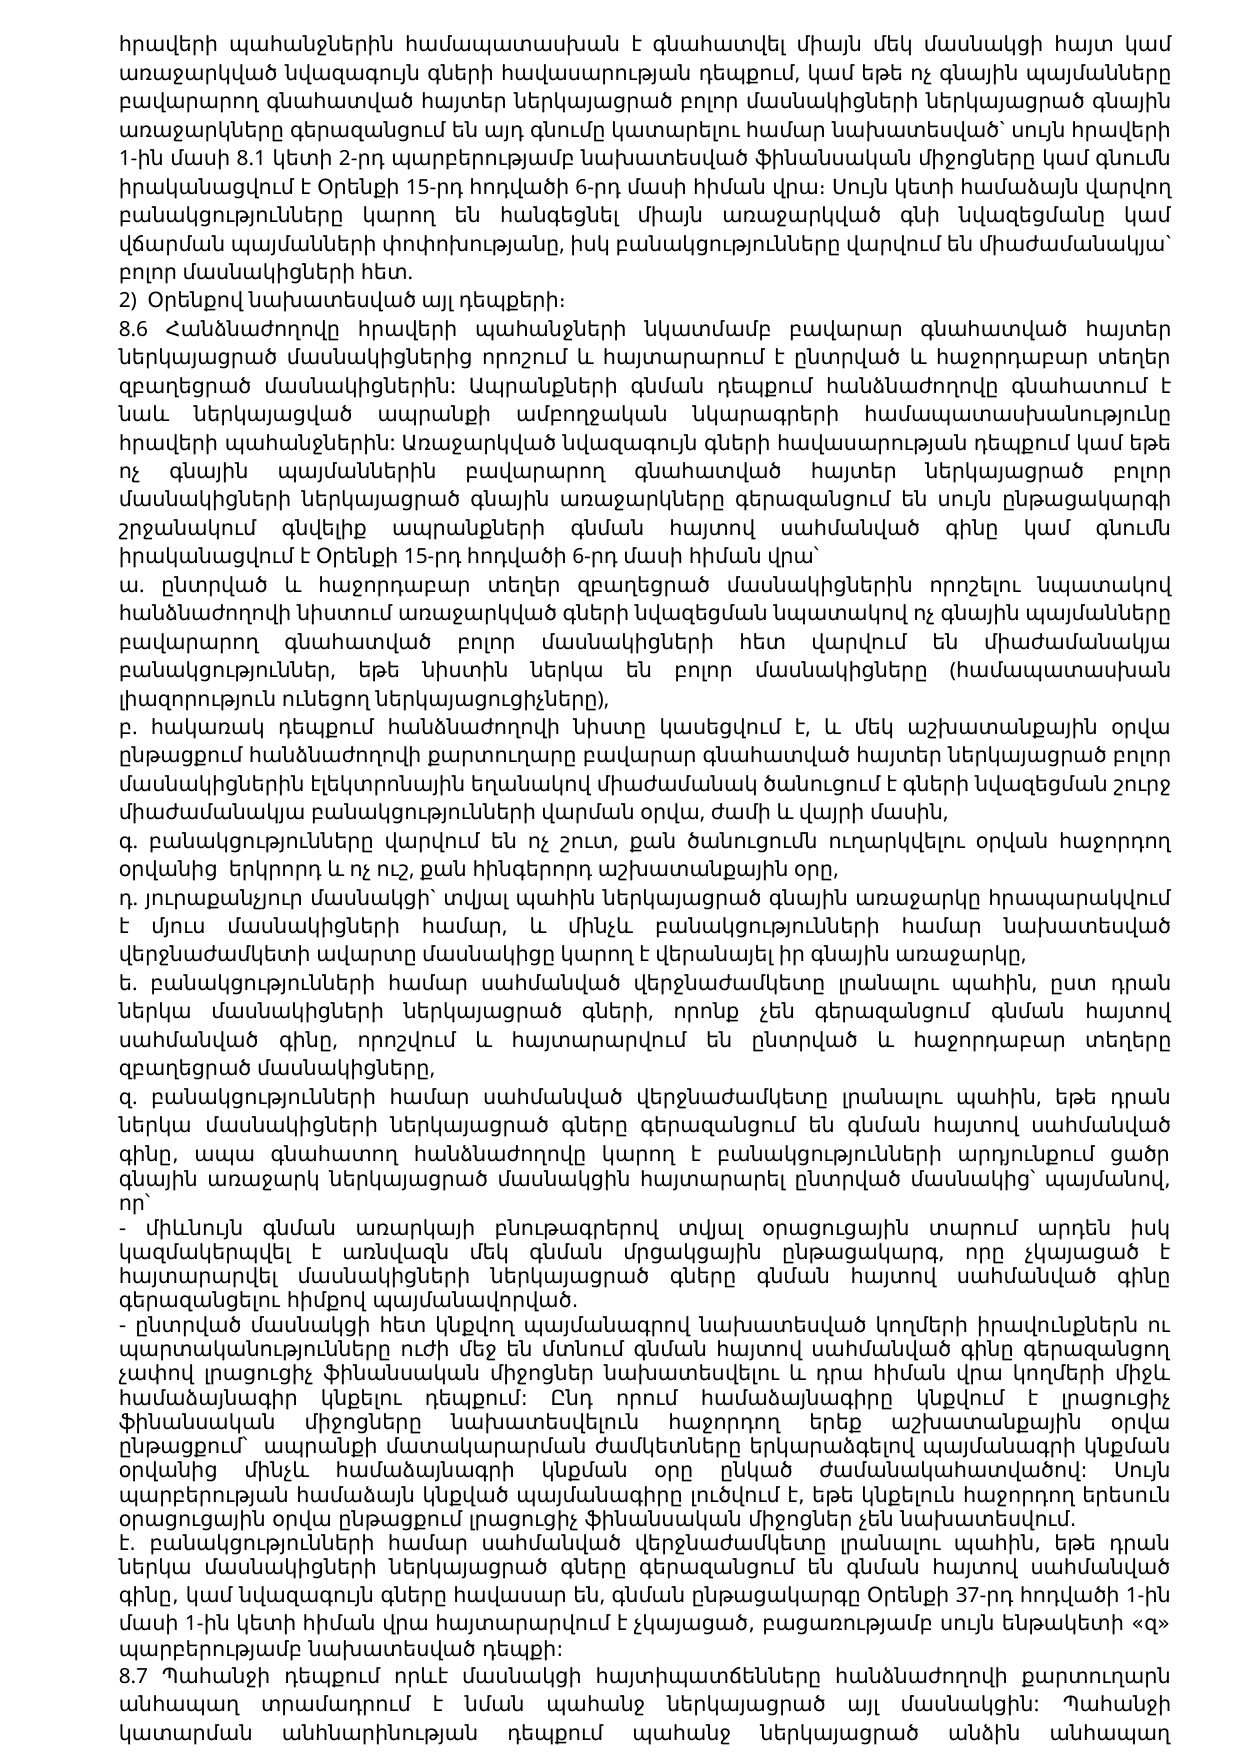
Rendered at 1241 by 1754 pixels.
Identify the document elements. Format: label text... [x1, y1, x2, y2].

text 2) Օրենքով նախատեսված այլ դեպքերի։ [118, 286, 1171, 314]
text բ. հակառակ դեպքում հանձնաժողովի նիստը կասեցվում է, և մեկ աշխատանքային օրվա ընթացքում հանձնաժողովի քարտուղարը բավարար գնահատված հայտեր ներկայացրած բոլոր մասնակիցներին էլեկտրոնային եղանակով միաժամանակ ծանուցում է գների նվազեցման շուրջ միաժամանակյա բանակցությունների վարման օրվա, ժամի և վայրի մասին, [118, 712, 1171, 826]
text գ. բանակցությունները վարվում են ոչ շուտ, քան ծանուցումն ուղարկվելու օրվան հաջորդող օրվանից երկրորդ և ոչ ուշ, քան հինգերորդ աշխատանքային օրը, [118, 826, 1171, 883]
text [118, 1661, 1171, 1746]
text - ընտրված մասնակցի հետ կնքվող պայմանագրով նախատեսված կողմերի իրավունքներն ու պարտականությունները ուժի մեջ են մտնում գնման հայտով սահմանված գինը գերազանցող չափով լրացուցիչ ֆինանսական միջոցներ նախատեսվելու և դրա հիման վրա կողմերի միջև համաձայնագիր կնքելու դեպքում: Ընդ որում համաձայնագիրը կնքվում է լրացուցիչ ֆինանսական միջոցները նախատեսվելուն հաջորդող երեք աշխատանքային օրվա ընթացքում՝ ապրանքի մատակարարման ժամկետները երկարաձգելով պայմանագրի կնքման օրվանից մինչև համաձայնագրի կնքման օրը ընկած ժամանակահատվածով: Սույն պարբերության համաձայն կնքված պայմանագիրը լուծվում է, եթե կնքելուն հաջորդող երեսուն օրացուցային օրվա ընթացքում լրացուցիչ ֆինանսական միջոցներ չեն նախատեսվում. [118, 1313, 1171, 1531]
text - միևնույն գնման առարկայի բնութագրերով տվյալ օրացուցային տարում արդեն իսկ կազմակերպվել է առնվազն մեկ գնման մրցակցային ընթացակարգ, որը չկայացած է հայտարարվել մասնակիցների ներկայացրած գները գնման հայտով սահմանված գինը գերազանցելու հիմքով պայմանավորված. [118, 1216, 1171, 1313]
text 8.6 Հանձնաժողովը հրավերի պահանջների նկատմամբ բավարար գնահատված հայտեր ներկայացրած մասնակիցներից որոշում և հայտարարում է ընտրված և հաջորդաբար տեղեր զբաղեցրած մասնակիցներին: Ապրանքների գնման դեպքում հանձնաժողովը գնահատում է նաև ներկայացված ապրանքի ամբողջական նկարագրերի համապատասխանությունը հրավերի պահանջներին: Առաջարկված նվազագույն գների հավասարության դեպքում կամ եթե ոչ գնային պայմաններին բավարարող գնահատված հայտեր ներկայացրած բոլոր մասնակիցների ներկայացրած գնային առաջարկները գերազանցում են սույն ընթացակարգի շրջանակում գնվելիք ապրանքների գնման հայտով սահմանված գինը կամ գնումն իրականացվում է Օրենքի 15-րդ հոդվածի 6-րդ մասի հիման վրա՝ [118, 314, 1171, 570]
text դ. յուրաքանչյուր մասնակցի` տվյալ պահին ներկայացրած գնային առաջարկը հրապարակվում է մյուս մասնակիցների համար, և մինչև բանակցությունների համար նախատեսված վերջնաժամկետի ավարտը մասնակիցը կարող է վերանայել իր գնային առաջարկը, [118, 883, 1171, 968]
text է. բանակցությունների համար սահմանված վերջնաժամկետը լրանալու պահին, եթե դրան ներկա մասնակիցների ներկայացրած գները գերազանցում են գնման հայտով սահմանված գինը, կամ նվազագույն գները հավասար են, գնման ընթացակարգը Օրենքի 37-րդ հոդվածի 1-ին մասի 1-ին կետի հիման վրա հայտարարվում է չկայացած, բացառությամբ սույն ենթակետի «զ» պարբերությամբ նախատեսված դեպքի: [118, 1531, 1171, 1661]
text ա. ընտրված և հաջորդաբար տեղեր զբաղեցրած մասնակիցներին որոշելու նպատակով հանձնաժողովի նիստում առաջարկված գների նվազեցման նպատակով ոչ գնային պայմանները բավարարող գնահատված բոլոր մասնակիցների հետ վարվում են միաժամանակյա բանակցություններ, եթե նիստին ներկա են բոլոր մասնակիցները (համապատասխան լիազորություն ունեցող ներկայացուցիչները), [118, 570, 1171, 712]
text ե. բանակցությունների համար սահմանված վերջնաժամկետը լրանալու պահին, ըստ դրան ներկա մասնակիցների ներկայացրած գների, որոնք չեն գերազանցում գնման հայտով սահմանված գինը, որոշվում և հայտարարվում են ընտրված և հաջորդաբար տեղերը զբաղեցրած մասնակիցները, [118, 968, 1171, 1082]
text զ. բանակցությունների համար սահմանված վերջնաժամկետը լրանալու պահին, եթե դրան ներկա մասնակիցների ներկայացրած գները գերազանցում են գնման հայտով սահմանված գինը, ապա գնահատող հանձնաժողովը կարող է բանակցությունների արդյունքում ցածր գնային առաջարկ ներկայացրած մասնակցին հայտարարել ընտրված մասնակից՝ պայմանով, որ՝ [118, 1082, 1171, 1216]
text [118, 29, 1171, 286]
